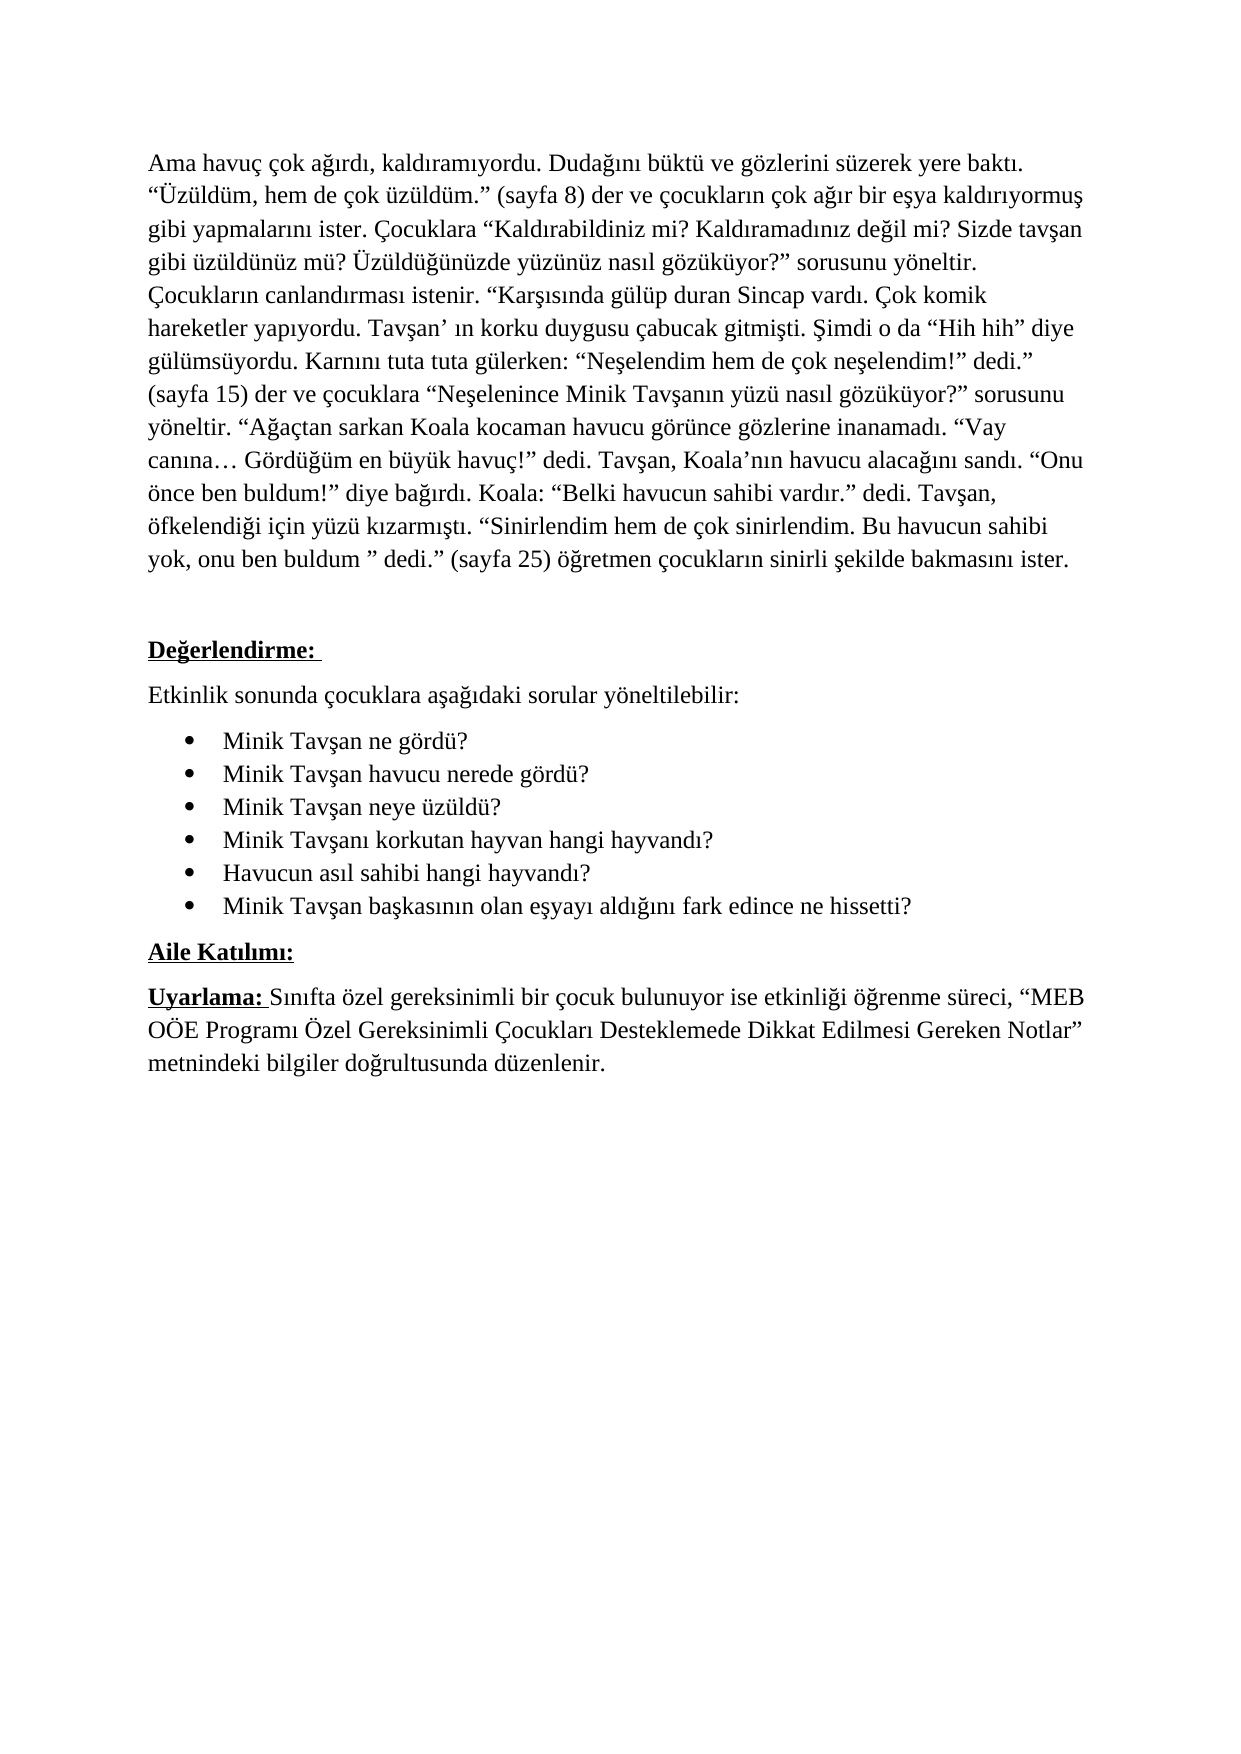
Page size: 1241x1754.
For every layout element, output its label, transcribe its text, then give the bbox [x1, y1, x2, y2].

list Minik Tavşan başkasının olan eşyayı aldığını fark edince ne hissetti? [185, 891, 1093, 920]
text Aile Katılımı: [148, 937, 1093, 965]
list Minik Tavşan havucu nerede gördü? [185, 759, 1093, 788]
list Minik Tavşan ne gördü? [185, 726, 1093, 755]
list Minik Tavşan neye üzüldü? [185, 792, 1093, 821]
text Etkinlik sonunda çocuklara aşağıdaki sorular yöneltilebilir: [148, 680, 1093, 709]
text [148, 148, 1093, 573]
list Minik Tavşanı korkutan hayvan hangi hayvandı? [185, 825, 1093, 854]
text Değerlendirme: [148, 635, 1093, 664]
text Uyarlama: Sınıfta özel gereksinimli bir çocuk bulunuyor ise etkinliği öğrenme süreci, “MEB OÖE Programı Özel Gereksinimli Çocukları Desteklemede Dikkat Edilmesi Gereken Notlar” metnindeki bilgiler doğrultusunda düzenlenir. [148, 982, 1093, 1077]
list Havucun asıl sahibi hangi hayvandı? [185, 858, 1093, 887]
